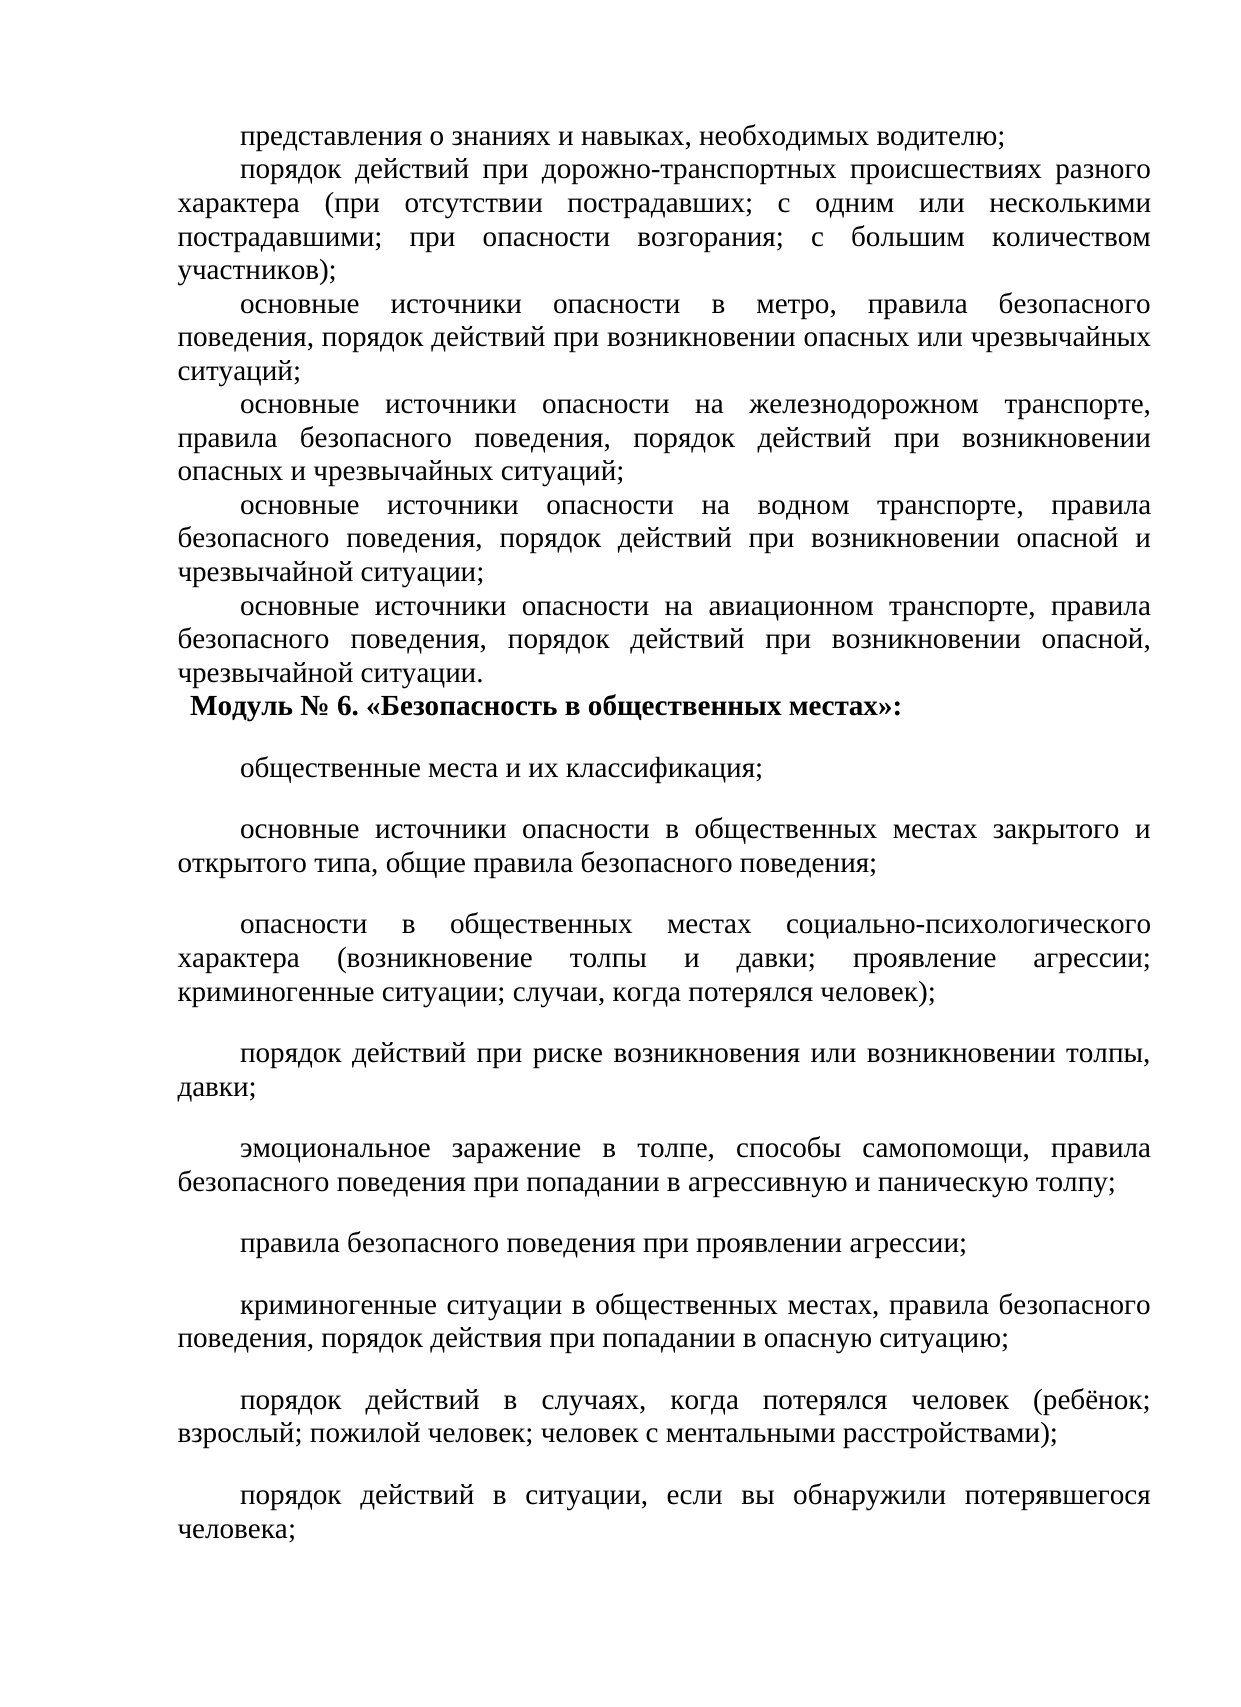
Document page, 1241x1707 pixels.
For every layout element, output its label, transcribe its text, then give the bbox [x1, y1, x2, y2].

text порядок действий при риске возникновения или возникновении толпы, давки; [177, 1035, 1152, 1102]
text эмоциональное заражение в толпе, способы самопомощи, правила безопасного поведения при попадании в агрессивную и паническую толпу; [177, 1130, 1152, 1197]
text порядок действий в случаях, когда потерялся человек (ребёнок; взрослый; пожилой человек; человек с ментальными расстройствами); [177, 1382, 1152, 1449]
text основные источники опасности в метро, правила безопасного поведения, порядок действий при возникновении опасных или чрезвычайных ситуаций; [177, 286, 1152, 386]
text Модуль № 6. «Безопасность в общественных местах»: [190, 688, 1152, 722]
text порядок действий в ситуации, если вы обнаружили потерявшегося человека; [177, 1477, 1152, 1544]
text правила безопасного поведения при проявлении агрессии; [177, 1225, 1152, 1259]
text общественные места и их классификация; [177, 750, 1152, 783]
text представления о знаниях и навыках, необходимых водителю; [177, 118, 1152, 152]
text основные источники опасности в общественных местах закрытого и открытого типа, общие правила безопасного поведения; [177, 811, 1152, 878]
text основные источники опасности на водном транспорте, правила безопасного поведения, порядок действий при возникновении опасной и чрезвычайной ситуации; [177, 487, 1152, 588]
text криминогенные ситуации в общественных местах, правила безопасного поведения, порядок действия при попадании в опасную ситуацию; [177, 1287, 1152, 1354]
text основные источники опасности на железнодорожном транспорте, правила безопасного поведения, порядок действий при возникновении опасных и чрезвычайных ситуаций; [177, 386, 1152, 487]
text опасности в общественных местах социально-психологического характера (возникновение толпы и давки; проявление агрессии; криминогенные ситуации; случаи, когда потерялся человек); [177, 907, 1152, 1007]
text порядок действий при дорожно-транспортных происшествиях разного характера (при отсутствии пострадавших; с одним или несколькими пострадавшими; при опасности возгорания; с большим количеством участников); [177, 152, 1152, 286]
text основные источники опасности на авиационном транспорте, правила безопасного поведения, порядок действий при возникновении опасной, чрезвычайной ситуации. [177, 588, 1152, 688]
